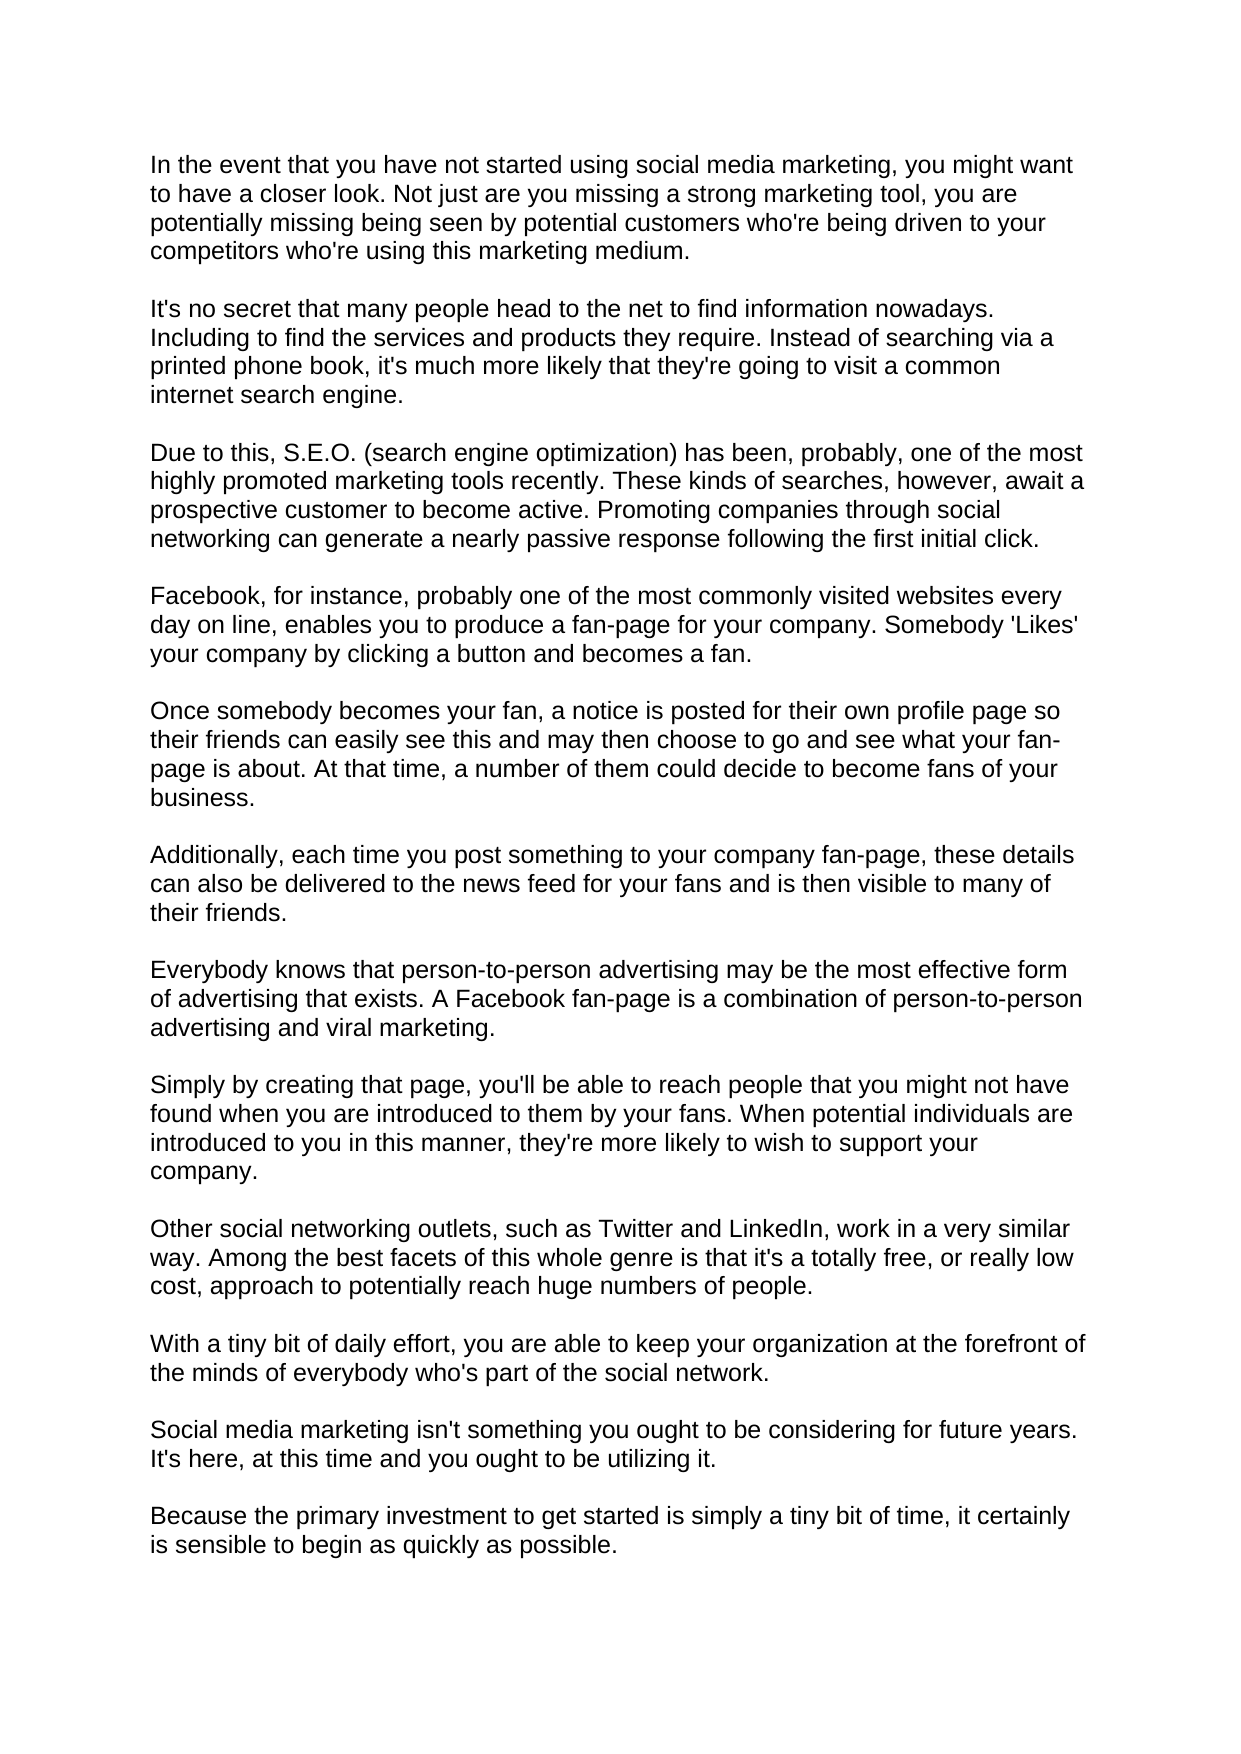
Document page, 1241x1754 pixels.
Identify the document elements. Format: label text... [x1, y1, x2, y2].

text Everybody knows that person-to-person advertising may be the most effective form of advertising that exists. A Facebook fan-page is a combination of person-to-person advertising and viral marketing. [150, 955, 1090, 1041]
text Because the primary investment to get started is simply a tiny bit of time, it certainly is sensible to begin as quickly as possible. [150, 1501, 1090, 1559]
text It's no secret that many people head to the net to find information nowadays. Including to find the services and products they require. Instead of searching via a printed phone book, it's much more likely that they're going to visit a common internet search engine. [150, 294, 1090, 409]
text Social media marketing isn't something you ought to be considering for future years. It's here, at this time and you ought to be utilizing it. [150, 1415, 1090, 1472]
text Once somebody becomes your fan, a notice is posted for their own profile page so their friends can easily see this and may then choose to go and see what your fan-page is about. At that time, a number of them could decide to become fans of your business. [150, 696, 1090, 811]
text Due to this, S.E.O. (search engine optimization) has been, probably, one of the most highly promoted marketing tools recently. These kinds of searches, however, await a prospective customer to become active. Promoting companies through social networking can generate a nearly passive response following the first initial click. [150, 437, 1090, 552]
text Additionally, each time you post something to your company fan-page, these details can also be delivered to the news feed for your fans and is then visible to many of their friends. [150, 840, 1090, 926]
text With a tiny bit of daily effort, you are able to keep your organization at the forefront of the minds of everybody who's part of the social network. [150, 1329, 1090, 1386]
text Facebook, for instance, probably one of the most commonly visited websites every day on line, enables you to produce a fan-page for your company. Somebody 'Likes' your company by clicking a button and becomes a fan. [150, 581, 1090, 667]
text In the event that you have not started using social media marketing, you might want to have a closer look. Not just are you missing a strong marketing tool, you are potentially missing being seen by potential customers who're being driven to your competitors who're using this marketing medium. [150, 150, 1090, 265]
text Other social networking outlets, such as Twitter and LinkedIn, work in a very similar way. Among the best facets of this whole genre is that it's a totally free, or really low cost, approach to potentially reach huge numbers of people. [150, 1214, 1090, 1300]
text Simply by creating that page, you'll be able to reach people that you might not have found when you are introduced to them by your fans. When potential individuals are introduced to you in this manner, they're more likely to wish to support your company. [150, 1070, 1090, 1185]
